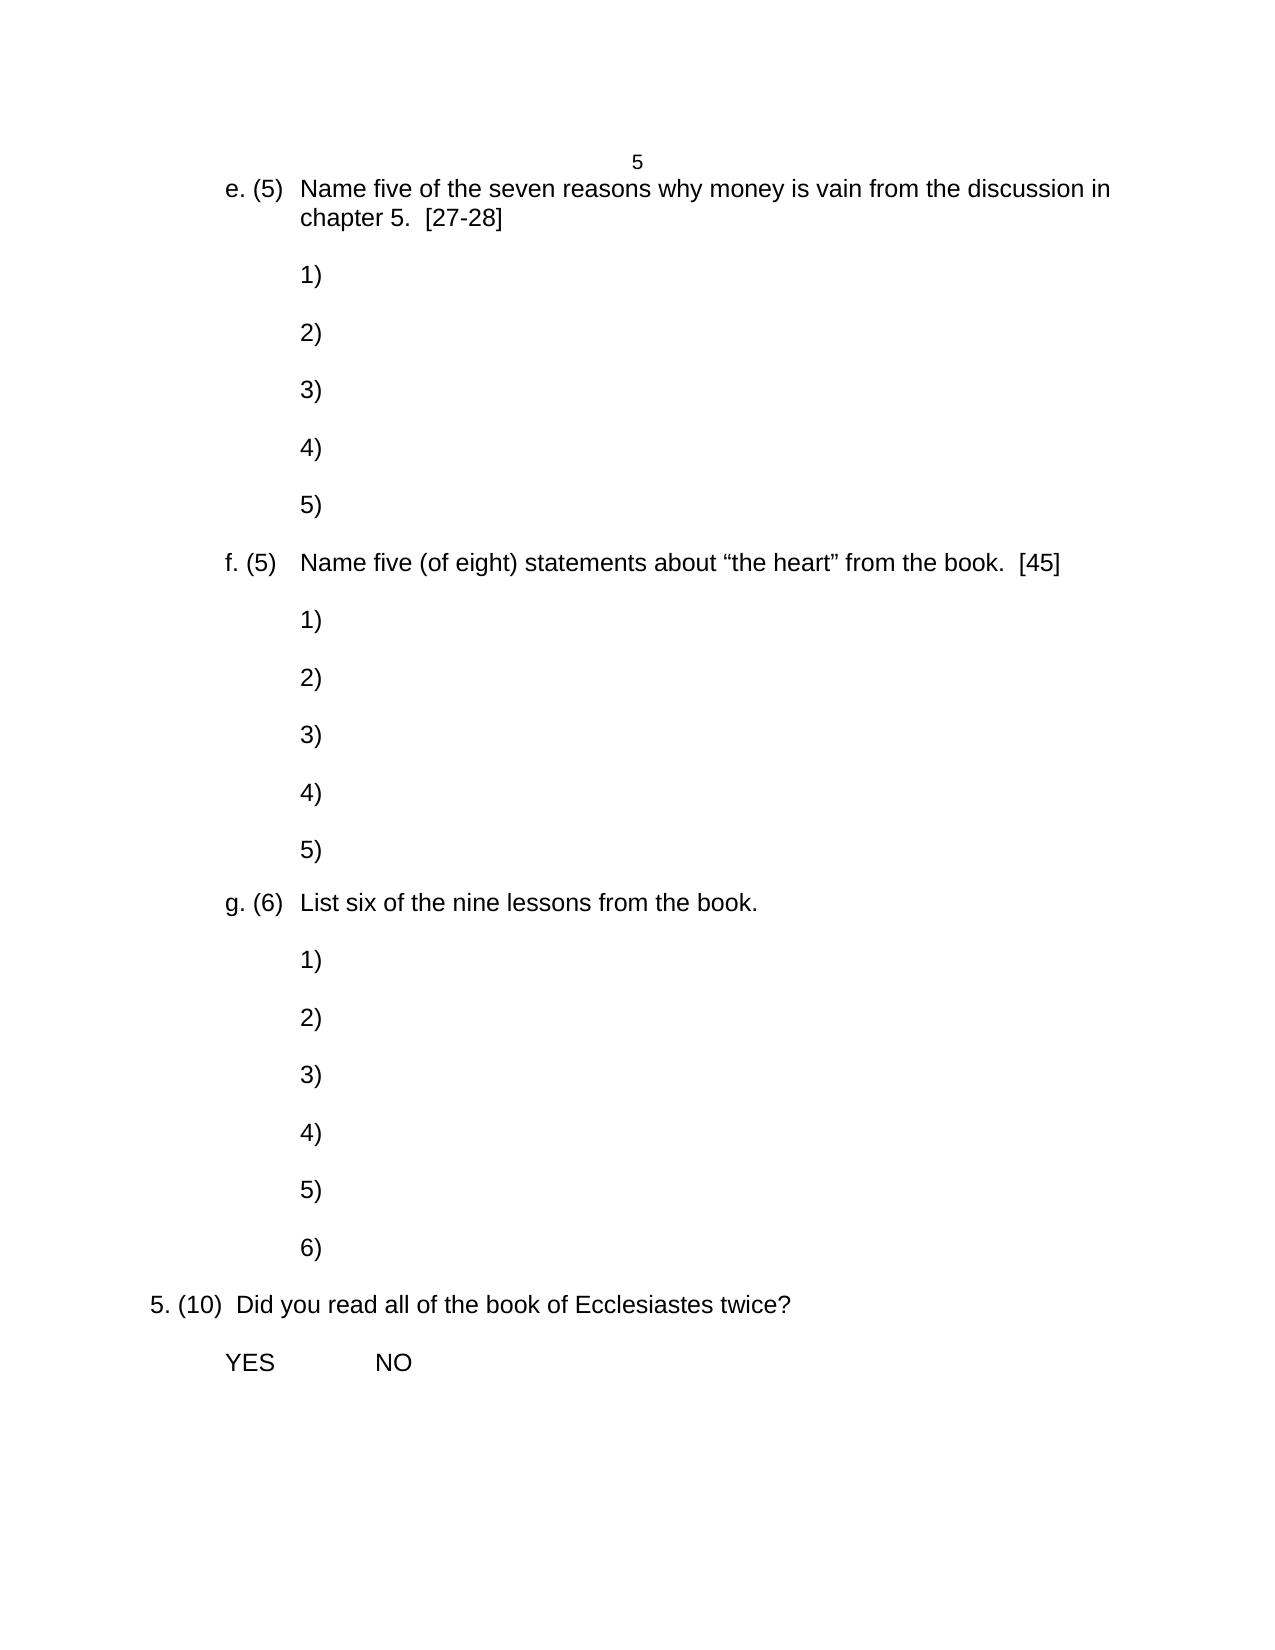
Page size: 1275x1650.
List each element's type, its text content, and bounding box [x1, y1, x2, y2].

text 3) [150, 1060, 1125, 1089]
text 1) [150, 605, 1125, 634]
text YES NO [150, 1348, 1125, 1377]
text 5) [150, 835, 1125, 864]
text g. (6) List six of the nine lessons from the book. [150, 888, 1125, 917]
text 4) [150, 1118, 1125, 1147]
text 5. (10) Did you read all of the book of Ecclesiastes twice? [150, 1290, 1125, 1319]
text 6) [150, 1233, 1125, 1262]
text 4) [150, 433, 1125, 461]
text 5) [150, 1175, 1125, 1204]
text 1) [150, 260, 1125, 289]
text 2) [150, 1003, 1125, 1032]
text 2) [150, 663, 1125, 691]
text 5) [150, 490, 1125, 519]
text 1) [150, 945, 1125, 974]
text f. (5) Name five (of eight) statements about “the heart” from the book. [45] [150, 548, 1125, 576]
text 3) [150, 720, 1125, 749]
text 4) [150, 778, 1125, 806]
text 2) [150, 318, 1125, 346]
text 3) [150, 375, 1125, 404]
text e. (5) Name five of the seven reasons why money is vain from the discussion in chapter 5. [27-28] [150, 150, 1125, 231]
